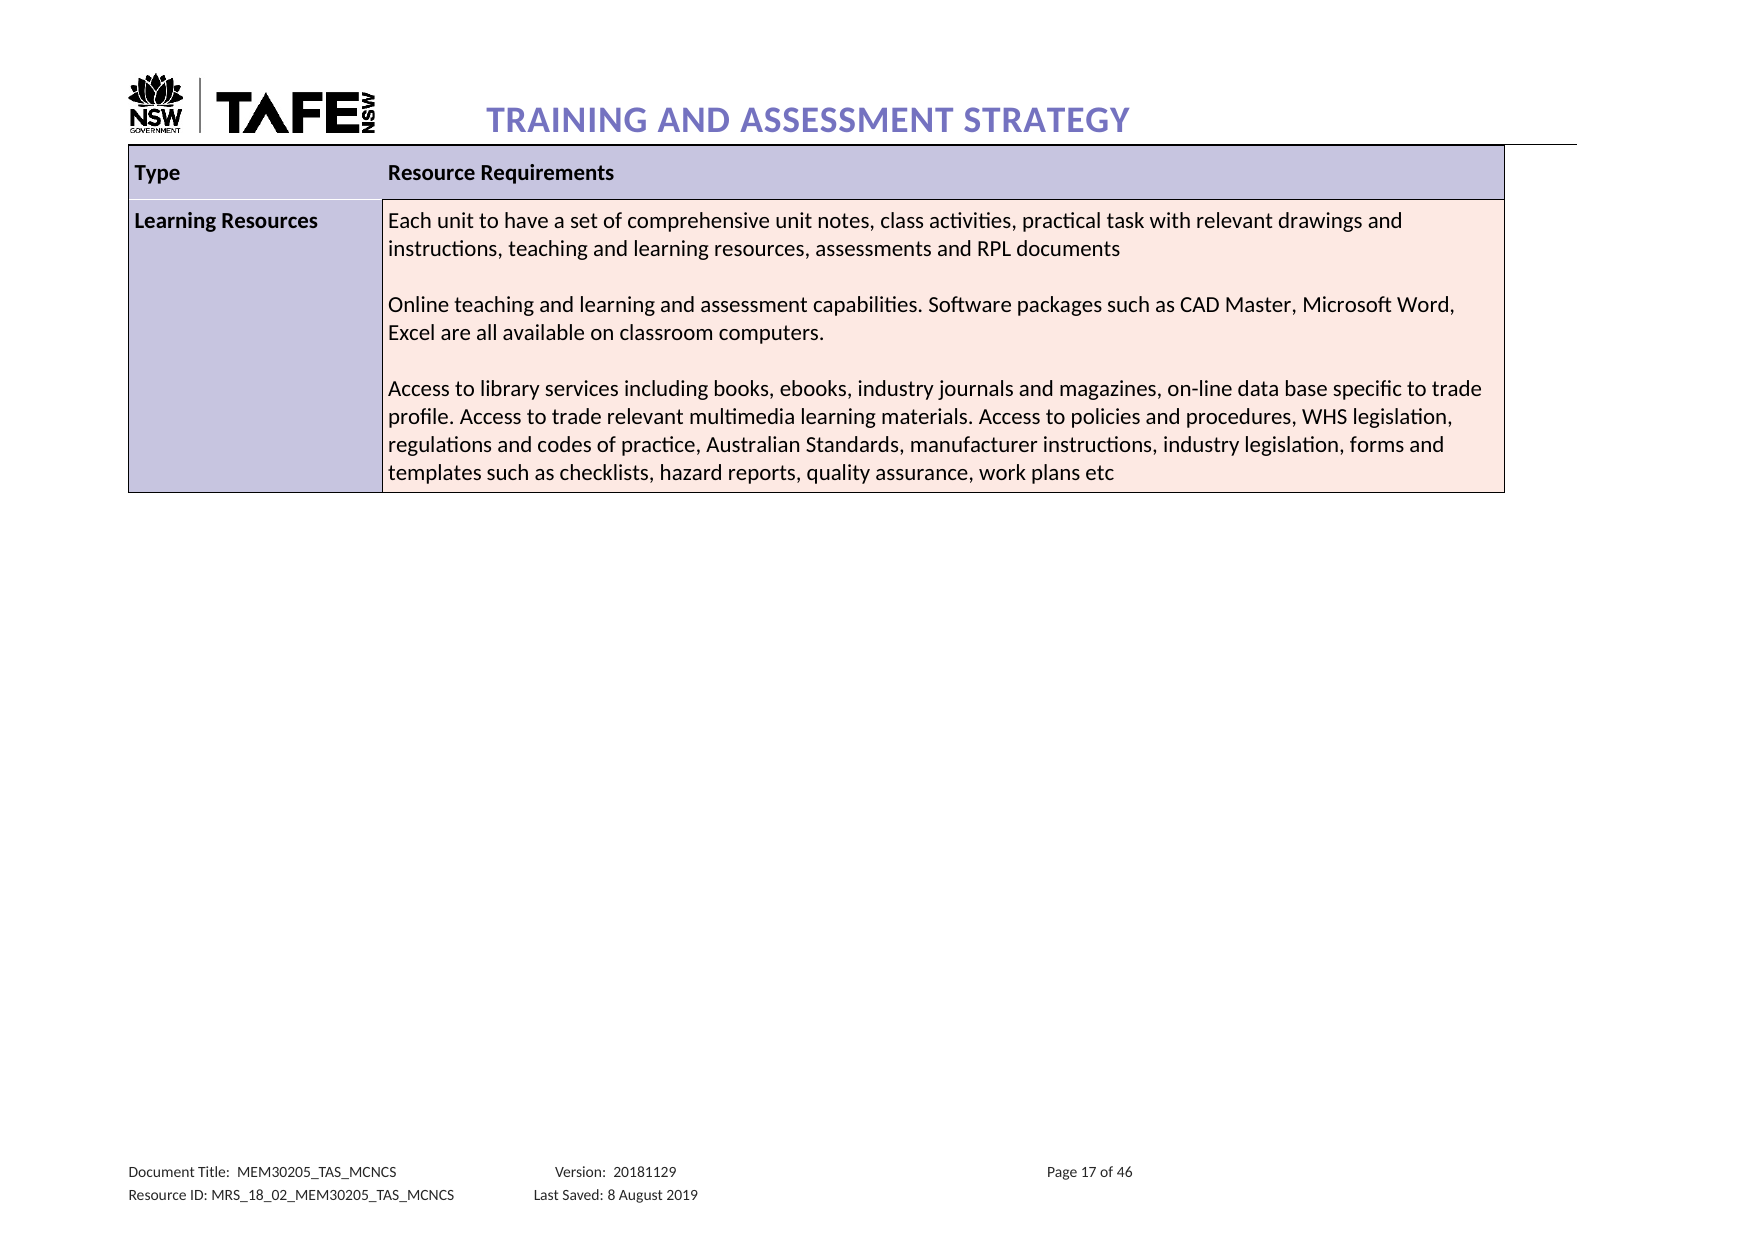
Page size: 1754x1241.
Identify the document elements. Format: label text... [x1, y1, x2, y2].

picture [128, 73, 375, 133]
table_cell Each unit to have a set of comprehensive unit notes, class activities, practical task with relevant drawings and instructions, teaching and learning resources, assessments and RPL documents Online teaching and learning and assessment capabilities. Software packages such as CAD Master, Microsoft Word, Excel are all available on classroom computers. Access to library services including books, ebooks, industry journals and magazines, on-line data base specific to trade profile. Access to trade relevant multimedia learning materials. Access to policies and procedures, WHS legislation, regulations and codes of practice, Australian Standards, manufacturer instructions, industry legislation, forms and templates such as checklists, hazard reports, quality assurance, work plans etc [383, 200, 1504, 492]
table_header Resource Requirements [382, 146, 1504, 199]
table_header Type [129, 146, 382, 199]
table_cell Learning Resources [129, 200, 382, 492]
